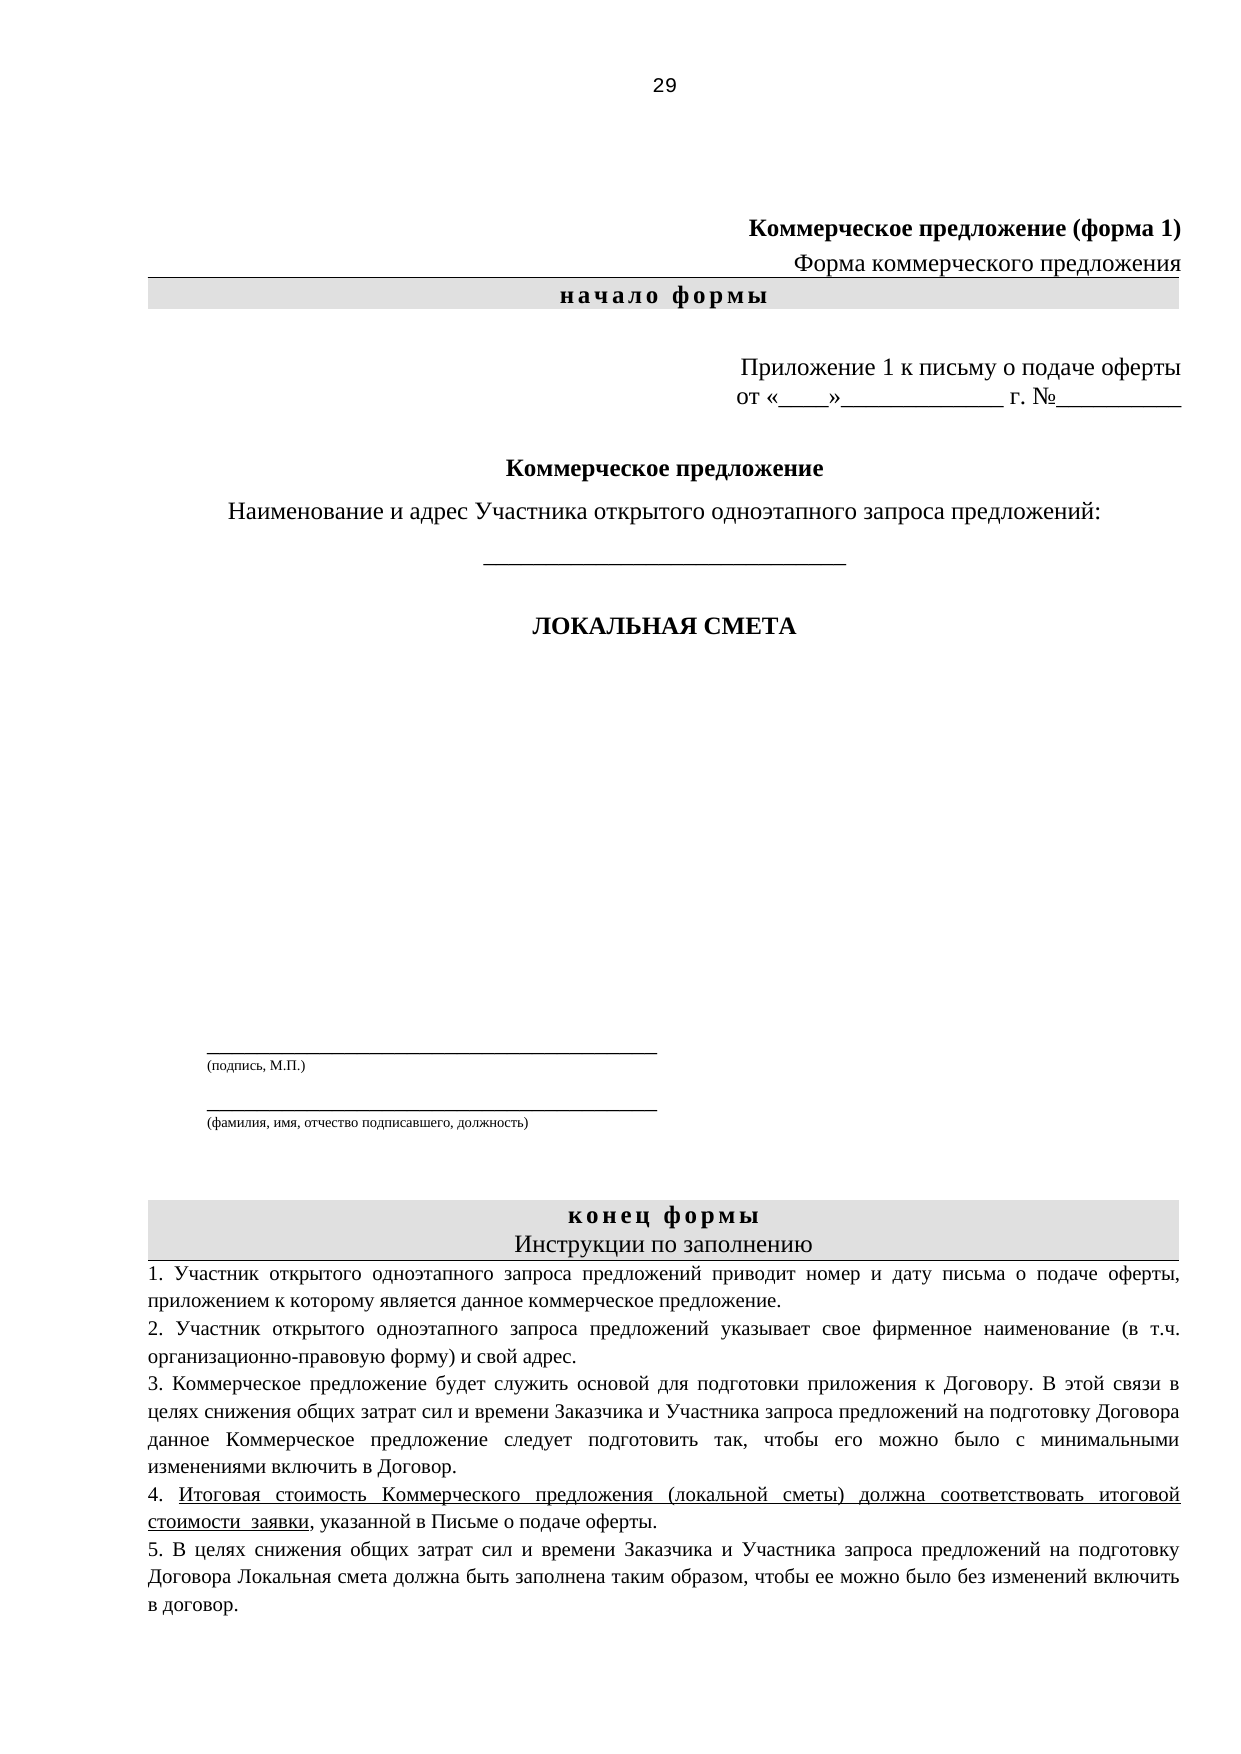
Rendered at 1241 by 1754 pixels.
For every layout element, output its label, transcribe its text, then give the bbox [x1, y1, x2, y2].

text 5. В целях снижения общих затрат сил и времени Заказчика и Участника запроса предложений на подготовку Договора Локальная смета должна быть заполнена таким образом, чтобы ее можно было без изменений включить в договор. [148, 1537, 1181, 1616]
text Приложение 1 к письму о подаче оферты от «____»_____________ г. №__________ [148, 352, 1181, 409]
text ЛОКАЛЬНАЯ СМЕТА [148, 611, 1181, 639]
text Коммерческое предложение (форма 1) [266, 213, 1181, 242]
text 4. Итоговая стоимость Коммерческого предложения (локальной сметы) должна соответствовать итоговой стоимости заявки, указанной в Письме о подаче оферты. [148, 1482, 1181, 1533]
text 1. Участник открытого одноэтапного запроса предложений приводит номер и дату письма о подаче оферты, приложением к которому является данное коммерческое предложение. [148, 1261, 1181, 1312]
text Инструкции по заполнению [148, 1229, 1179, 1260]
text Форма коммерческого предложения [148, 248, 1181, 277]
text конец формы [148, 1200, 1179, 1229]
text Коммерческое предложение [148, 453, 1181, 481]
text (подпись, М.П.) [148, 1056, 797, 1085]
text (фамилия, имя, отчество подписавшего, должность) [148, 1114, 797, 1143]
text Наименование и адрес Участника открытого одноэтапного запроса предложений: _____________________________ [148, 496, 1181, 568]
text 3. Коммерческое предложение будет служить основой для подготовки приложения к Договору. В этой связи в целях снижения общих затрат сил и времени Заказчика и Участника запроса предложений на подготовку Договора данное Коммерческое предложение следует подготовить так, чтобы его можно было с минимальными изменениями включить в Договор. [148, 1371, 1181, 1478]
text ____________________________________ [148, 1085, 1181, 1114]
text начало формы [148, 278, 1179, 309]
text 2. Участник открытого одноэтапного запроса предложений указывает свое фирменное наименование (в т.ч. организационно-правовую форму) и свой адрес. [148, 1316, 1181, 1368]
text ____________________________________ [148, 1028, 1181, 1056]
